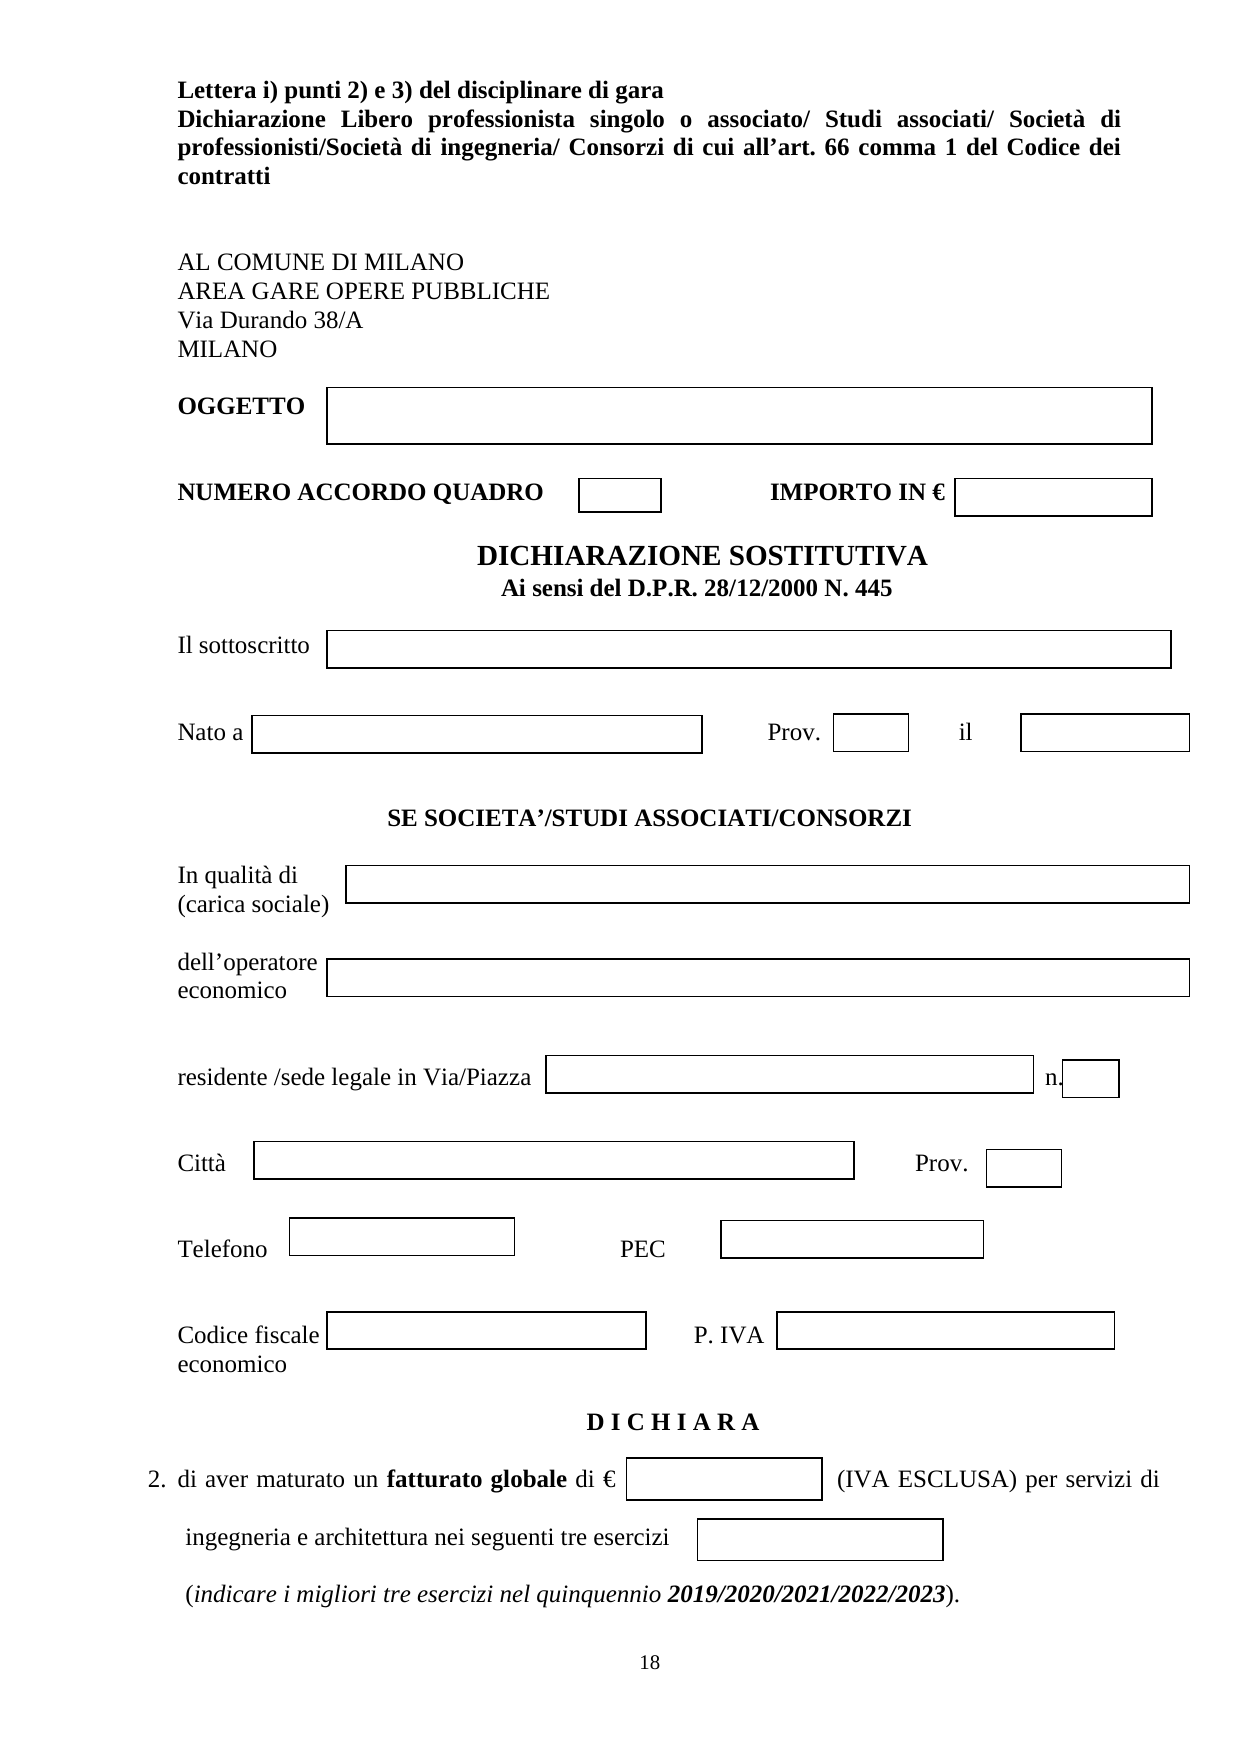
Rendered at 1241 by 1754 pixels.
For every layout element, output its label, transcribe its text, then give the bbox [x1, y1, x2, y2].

text In qualità di [177, 860, 1122, 889]
text Città Prov. [855, 1148, 1122, 1177]
text Nato a Prov. . il [177, 717, 251, 745]
text Il sottoscritto [177, 630, 326, 659]
text Nato a Prov. . il [909, 717, 1020, 745]
list di aver maturato un fatturato globale di € (IVA ESCLUSA) per servizi di ingegneria e architettura nei seguenti tre esercizi [148, 1464, 1162, 1550]
text OGGETTO [177, 391, 326, 420]
text DICHIARAZIONE SOSTITUTIVA [177, 535, 1228, 573]
list (indicare i migliori tre esercizi nel quinquennio 2019/2020/2021/2022/2023). [185, 1579, 1162, 1608]
text AREA GARE OPERE PUBBLICHE [177, 276, 1122, 305]
text economico [177, 1349, 1122, 1378]
text (carica sociale) [177, 889, 1122, 918]
text Nato a Prov. . il [703, 717, 833, 745]
text Codice fiscale P. IVA [647, 1320, 776, 1349]
text Telefono PEC [177, 1234, 1122, 1263]
text NUMERO ACCORDO QUADRO IMPORTO IN € [177, 477, 1122, 506]
text Ai sensi del D.P.R. 28/12/2000 N. 445 [177, 573, 1216, 602]
text D I C H I A R A [177, 1407, 1168, 1435]
text dell’operatore [177, 947, 1122, 975]
text Via Durando 38/A [177, 305, 1122, 334]
text residente /sede legale in Via/Piazza n. [177, 1062, 545, 1090]
text MILANO [177, 334, 1122, 362]
text economico [177, 975, 1122, 1004]
text AL COMUNE DI MILANO [177, 247, 1122, 276]
text Città Prov. [177, 1148, 253, 1177]
text SE SOCIETA’/STUDI ASSOCIATI/CONSORZI [177, 803, 1122, 832]
text Codice fiscale P. IVA [177, 1320, 326, 1349]
